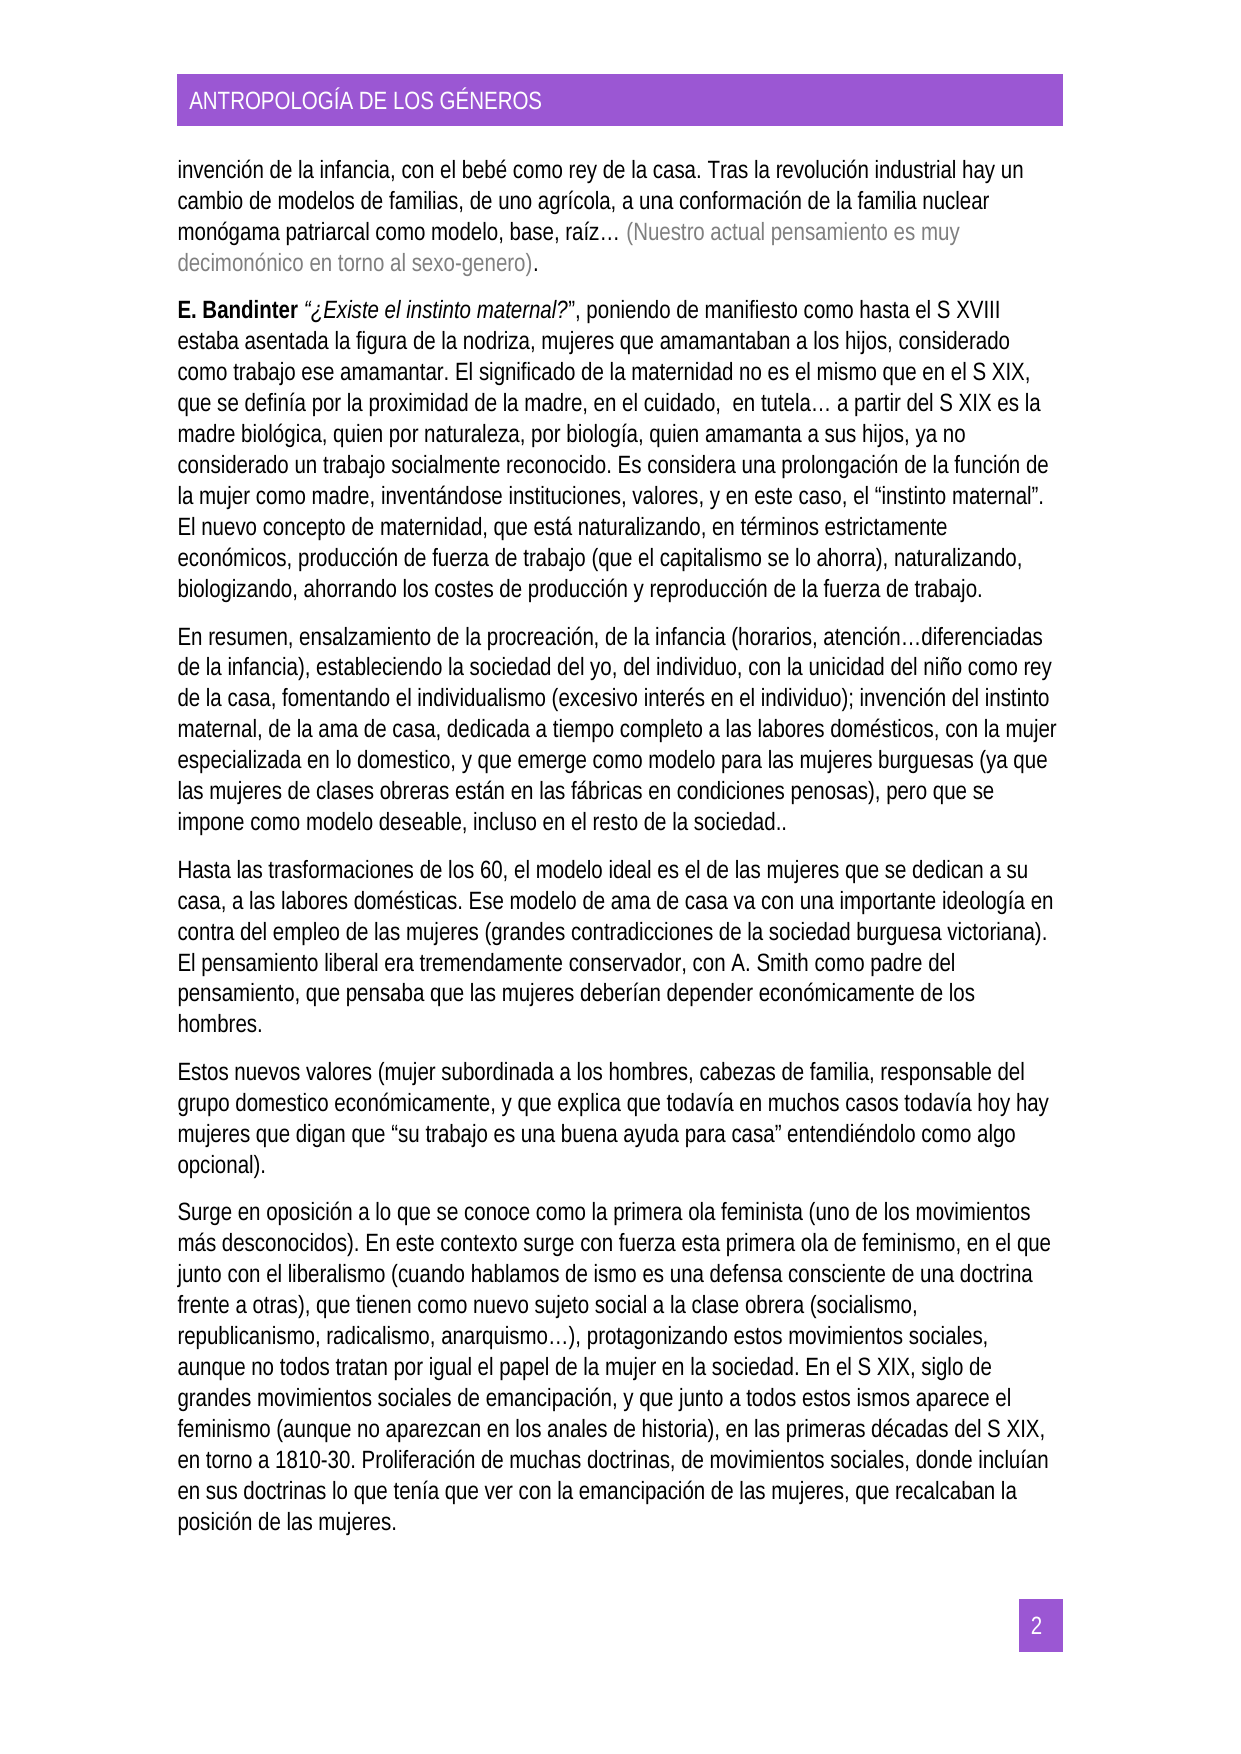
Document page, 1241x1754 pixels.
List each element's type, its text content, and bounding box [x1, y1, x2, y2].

text Hasta las trasformaciones de los 60, el modelo ideal es el de las mujeres que se dedican a su casa, a las labores domésticas. Ese modelo de ama de casa va con una importante ideología en contra del empleo de las mujeres (grandes contradicciones de la sociedad burguesa victoriana). El pensamiento liberal era tremendamente conservador, con A. Smith como padre del pensamiento, que pensaba que las mujeres deberían depender económicamente de los hombres. [177, 855, 1063, 1038]
text En resumen, ensalzamiento de la procreación, de la infancia (horarios, atención…diferenciadas de la infancia), estableciendo la sociedad del yo, del individuo, con la unicidad del niño como rey de la casa, fomentando el individualismo (excesivo interés en el individuo); invención del instinto maternal, de la ama de casa, dedicada a tiempo completo a las labores domésticos, con la mujer especializada en lo domestico, y que emerge como modelo para las mujeres burguesas (ya que las mujeres de clases obreras están en las fábricas en condiciones penosas), pero que se impone como modelo deseable, incluso en el resto de la sociedad.. [177, 621, 1063, 836]
text Estos nuevos valores (mujer subordinada a los hombres, cabezas de familia, responsable del grupo domestico económicamente, y que explica que todavía en muchos casos todavía hoy hay mujeres que digan que “su trabajo es una buena ayuda para casa” entendiéndolo como algo opcional). [177, 1057, 1063, 1178]
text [177, 155, 1063, 276]
text Surge en oposición a lo que se conoce como la primera ola feminista (uno de los movimientos más desconocidos). En este contexto surge con fuerza esta primera ola de feminismo, en el que junto con el liberalismo (cuando hablamos de ismo es una defensa consciente de una doctrina frente a otras), que tienen como nuevo sujeto social a la clase obrera (socialismo, republicanismo, radicalismo, anarquismo…), protagonizando estos movimientos sociales, aunque no todos tratan por igual el papel de la mujer en la sociedad. En el S XIX, siglo de grandes movimientos sociales de emancipación, y que junto a todos estos ismos aparece el feminismo (aunque no aparezcan en los anales de historia), en las primeras décadas del S XIX, en torno a 1810-30. Proliferación de muchas doctrinas, de movimientos sociales, donde incluían en sus doctrinas lo que tenía que ver con la emancipación de las mujeres, que recalcaban la posición de las mujeres. [177, 1197, 1063, 1535]
text E. Bandinter “¿Existe el instinto maternal?”, poniendo de manifiesto como hasta el S XVIII estaba asentada la figura de la nodriza, mujeres que amamantaban a los hijos, considerado como trabajo ese amamantar. El significado de la maternidad no es el mismo que en el S XIX, que se definía por la proximidad de la madre, en el cuidado, en tutela… a partir del S XIX es la madre biológica, quien por naturaleza, por biología, quien amamanta a sus hijos, ya no considerado un trabajo socialmente reconocido. Es considera una prolongación de la función de la mujer como madre, inventándose instituciones, valores, y en este caso, el “instinto maternal”. El nuevo concepto de maternidad, que está naturalizando, en términos estrictamente económicos, producción de fuerza de trabajo (que el capitalismo se lo ahorra), naturalizando, biologizando, ahorrando los costes de producción y reproducción de la fuerza de trabajo. [177, 295, 1063, 602]
